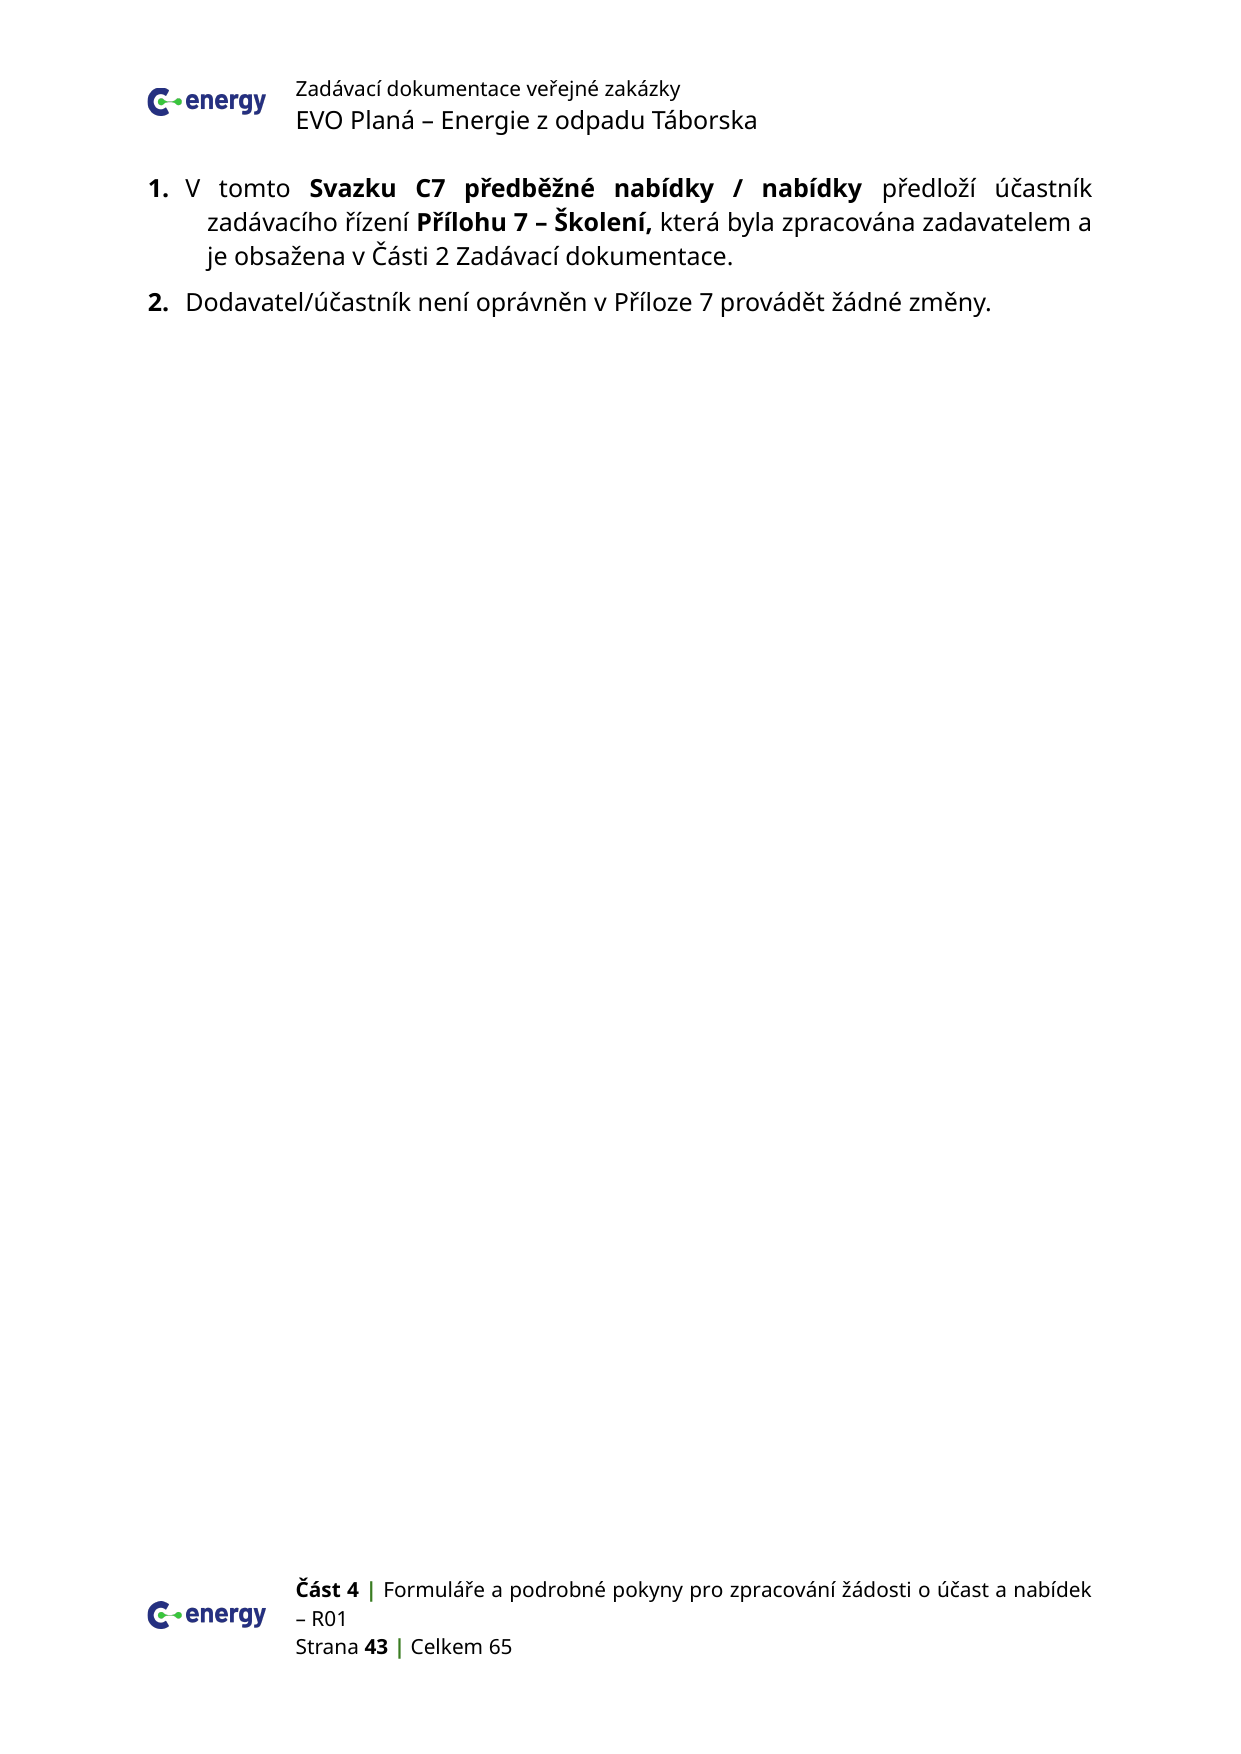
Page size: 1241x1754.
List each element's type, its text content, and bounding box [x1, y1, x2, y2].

list Dodavatel/účastník není oprávněn v Příloze 7 provádět žádné změny. [148, 285, 1092, 319]
list V tomto Svazku C7 předběžné nabídky / nabídky předloží účastník zadávacího řízení Přílohu 7 – Školení, která byla zpracována zadavatelem a je obsažena v Části 2 Zadávací dokumentace. [148, 170, 1092, 273]
picture [147, 1601, 266, 1629]
picture [147, 88, 266, 116]
